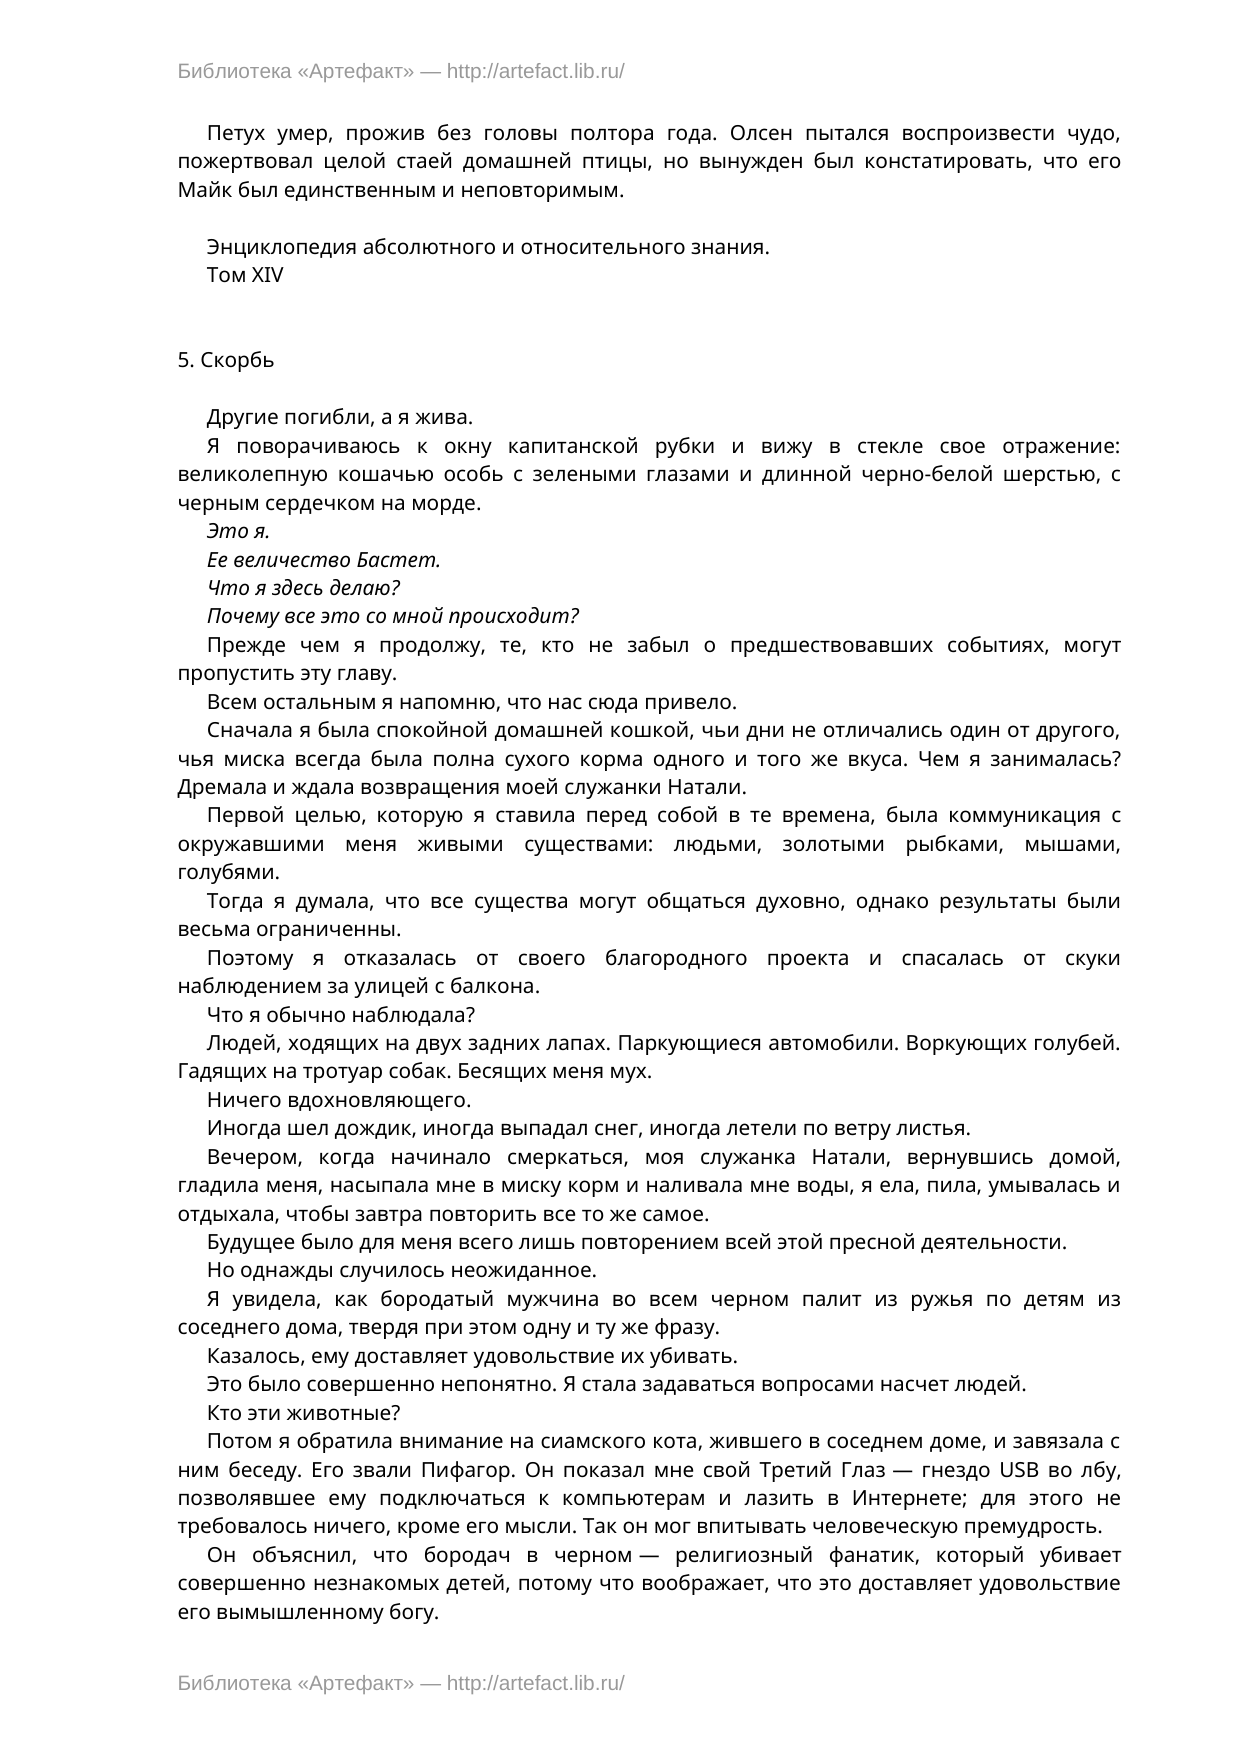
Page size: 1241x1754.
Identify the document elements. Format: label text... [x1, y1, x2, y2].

text Иногда шел дождик, иногда выпадал снег, иногда летели по ветру листья. [177, 1113, 1122, 1142]
text Потом я обратила внимание на сиамского кота, жившего в соседнем доме, и завязала с ним беседу. Его звали Пифагор. Он показал мне свой Третий Глаз — гнездо USB во лбу, позволявшее ему подключаться к компьютерам и лазить в Интернете; для этого не требовалось ничего, кроме его мысли. Так он мог впитывать человеческую премудрость. [177, 1426, 1122, 1540]
text Это я. [177, 516, 1122, 545]
text Почему все это со мной происходит? [177, 602, 1122, 630]
subtitle 5. Скорбь [177, 346, 1122, 374]
text Всем остальным я напомню, что нас сюда привело. [177, 687, 1122, 715]
text Ее величество Бастет. [177, 545, 1122, 573]
text Что я обычно наблюдала? [177, 1000, 1122, 1028]
text Другие погибли, а я жива. [177, 402, 1122, 431]
text Прежде чем я продолжу, те, кто не забыл о предшествовавших событиях, могут пропустить эту главу. [177, 630, 1122, 687]
text Сначала я была спокойной домашней кошкой, чьи дни не отличались один от другого, чья миска всегда была полна сухого корма одного и того же вкуса. Чем я занималась? Дремала и ждала возвращения моей служанки Натали. [177, 715, 1122, 801]
text Будущее было для меня всего лишь повторением всей этой пресной деятельности. [177, 1227, 1122, 1256]
text Казалось, ему доставляет удовольствие их убивать. [177, 1341, 1122, 1369]
text Он объяснил, что бородач в черном — религиозный фанатик, который убивает совершенно незнакомых детей, потому что воображает, что это доставляет удовольствие его вымышленному богу. [177, 1540, 1122, 1625]
text Энциклопедия абсолютного и относительного знания. [177, 232, 1122, 260]
text Тогда я думала, что все существа могут общаться духовно, однако результаты были весьма ограниченны. [177, 886, 1122, 943]
text Я поворачиваюсь к окну капитанской рубки и вижу в стекле свое отражение: великолепную кошачью особь с зелеными глазами и длинной черно-белой шерстью, с черным сердечком на морде. [177, 431, 1122, 516]
text Том XIV [177, 260, 1122, 289]
text Что я здесь делаю? [177, 573, 1122, 602]
text Это было совершенно непонятно. Я стала задаваться вопросами насчет людей. [177, 1369, 1122, 1398]
text Первой целью, которую я ставила перед собой в те времена, была коммуникация с окружавшими меня живыми существами: людьми, золотыми рыбками, мышами, голубями. [177, 801, 1122, 886]
text Вечером, когда начинало смеркаться, моя служанка Натали, вернувшись домой, гладила меня, насыпала мне в миску корм и наливала мне воды, я ела, пила, умывалась и отдыхала, чтобы завтра повторить все то же самое. [177, 1142, 1122, 1227]
text Но однажды случилось неожиданное. [177, 1256, 1122, 1284]
text Ничего вдохновляющего. [177, 1085, 1122, 1113]
text Петух умер, прожив без головы полтора года. Олсен пытался воспроизвести чудо, пожертвовал целой стаей домашней птицы, но вынужден был констатировать, что его Майк был единственным и неповторимым. [177, 118, 1122, 203]
text Кто эти животные? [177, 1398, 1122, 1426]
text Людей, ходящих на двух задних лапах. Паркующиеся автомобили. Воркующих голубей. Гадящих на тротуар собак. Бесящих меня мух. [177, 1028, 1122, 1085]
text Я увидела, как бородатый мужчина во всем черном палит из ружья по детям из соседнего дома, твердя при этом одну и ту же фразу. [177, 1284, 1122, 1341]
text Поэтому я отказалась от своего благородного проекта и спасалась от скуки наблюдением за улицей с балкона. [177, 943, 1122, 1000]
